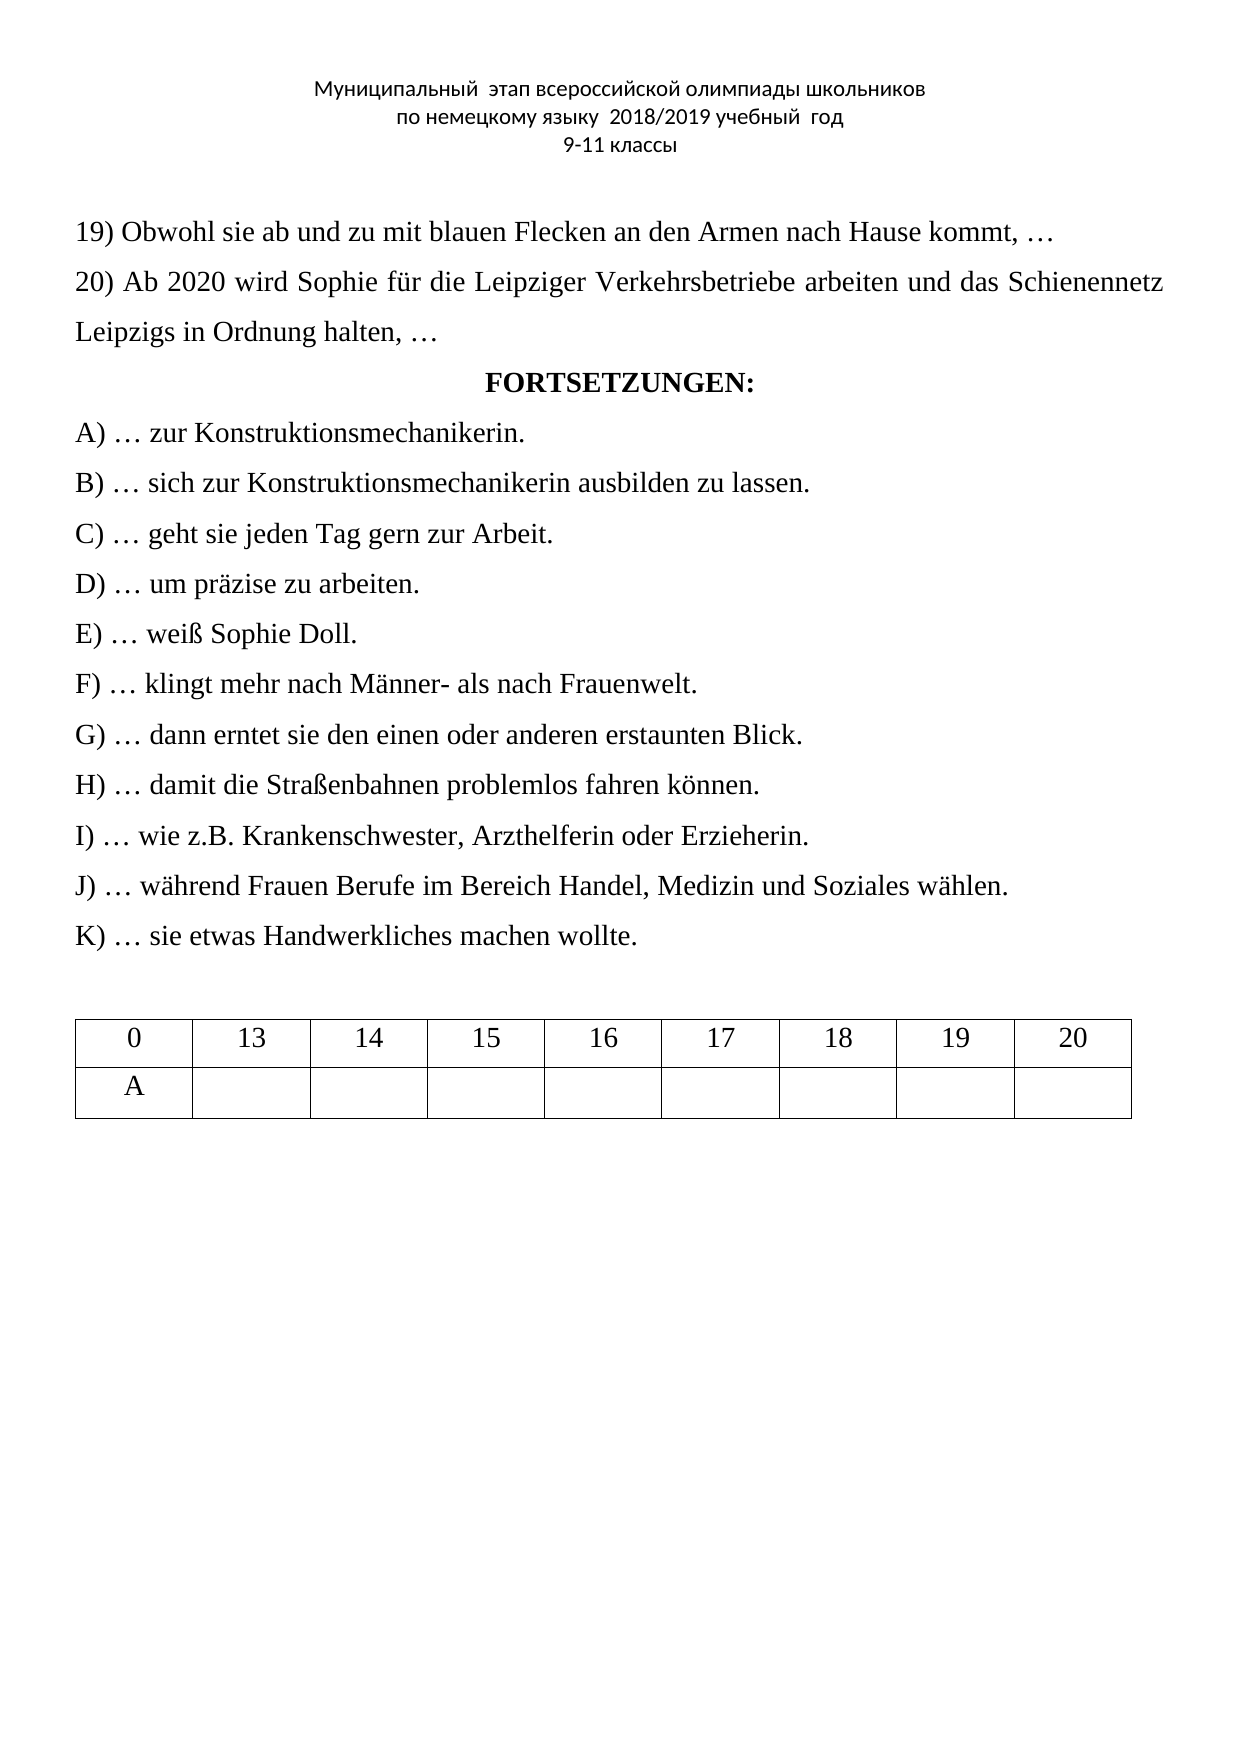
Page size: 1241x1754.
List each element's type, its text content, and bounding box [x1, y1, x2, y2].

table_header 16 [545, 1020, 661, 1067]
text A) … zur Konstruktionsmechanikerin. [75, 415, 1165, 449]
text 19) Obwohl sie ab und zu mit blauen Flecken an den Armen nach Hause kommt, … [75, 214, 1165, 247]
table_header 17 [662, 1020, 779, 1067]
table_header 19 [897, 1020, 1014, 1067]
table_header 0 [76, 1020, 192, 1067]
table_cell [193, 1068, 310, 1118]
text 20) Ab 2020 wird Sophie für die Leipziger Verkehrsbetriebe arbeiten und das Schienennetz Leipzigs in Ordnung halten, … [75, 264, 1165, 348]
text H) … damit die Straßenbahnen problemlos fahren können. [75, 767, 1165, 801]
table_cell A [76, 1068, 192, 1118]
text G) … dann erntet sie den einen oder anderen erstaunten Blick. [75, 717, 1165, 751]
text E) … weiß Sophie Doll. [75, 616, 1165, 650]
table_header 13 [193, 1020, 310, 1067]
table_header 18 [780, 1020, 896, 1067]
table_header 20 [1015, 1020, 1131, 1067]
table_cell [897, 1068, 1014, 1118]
table_cell [662, 1068, 779, 1118]
text J) … während Frauen Berufe im Bereich Handel, Medizin und Soziales wählen. [75, 868, 1165, 901]
text F) … klingt mehr nach Männer- als nach Frauenwelt. [75, 667, 1165, 700]
text FORTSETZUNGEN: [75, 365, 1165, 398]
text B) … sich zur Konstruktionsmechanikerin ausbilden zu lassen. [75, 465, 1165, 499]
text K) … sie etwas Handwerkliches machen wollte. [75, 918, 1165, 952]
table_header 14 [311, 1020, 427, 1067]
table_cell [545, 1068, 661, 1118]
table_header 15 [428, 1020, 544, 1067]
text C) … geht sie jeden Tag gern zur Arbeit. [75, 516, 1165, 549]
table_cell [311, 1068, 427, 1118]
table_cell [428, 1068, 544, 1118]
text I) … wie z.B. Krankenschwester, Arzthelferin oder Erzieherin. [75, 818, 1165, 851]
table_cell [780, 1068, 896, 1118]
table_cell [1015, 1068, 1131, 1118]
text D) … um präzise zu arbeiten. [75, 566, 1165, 599]
